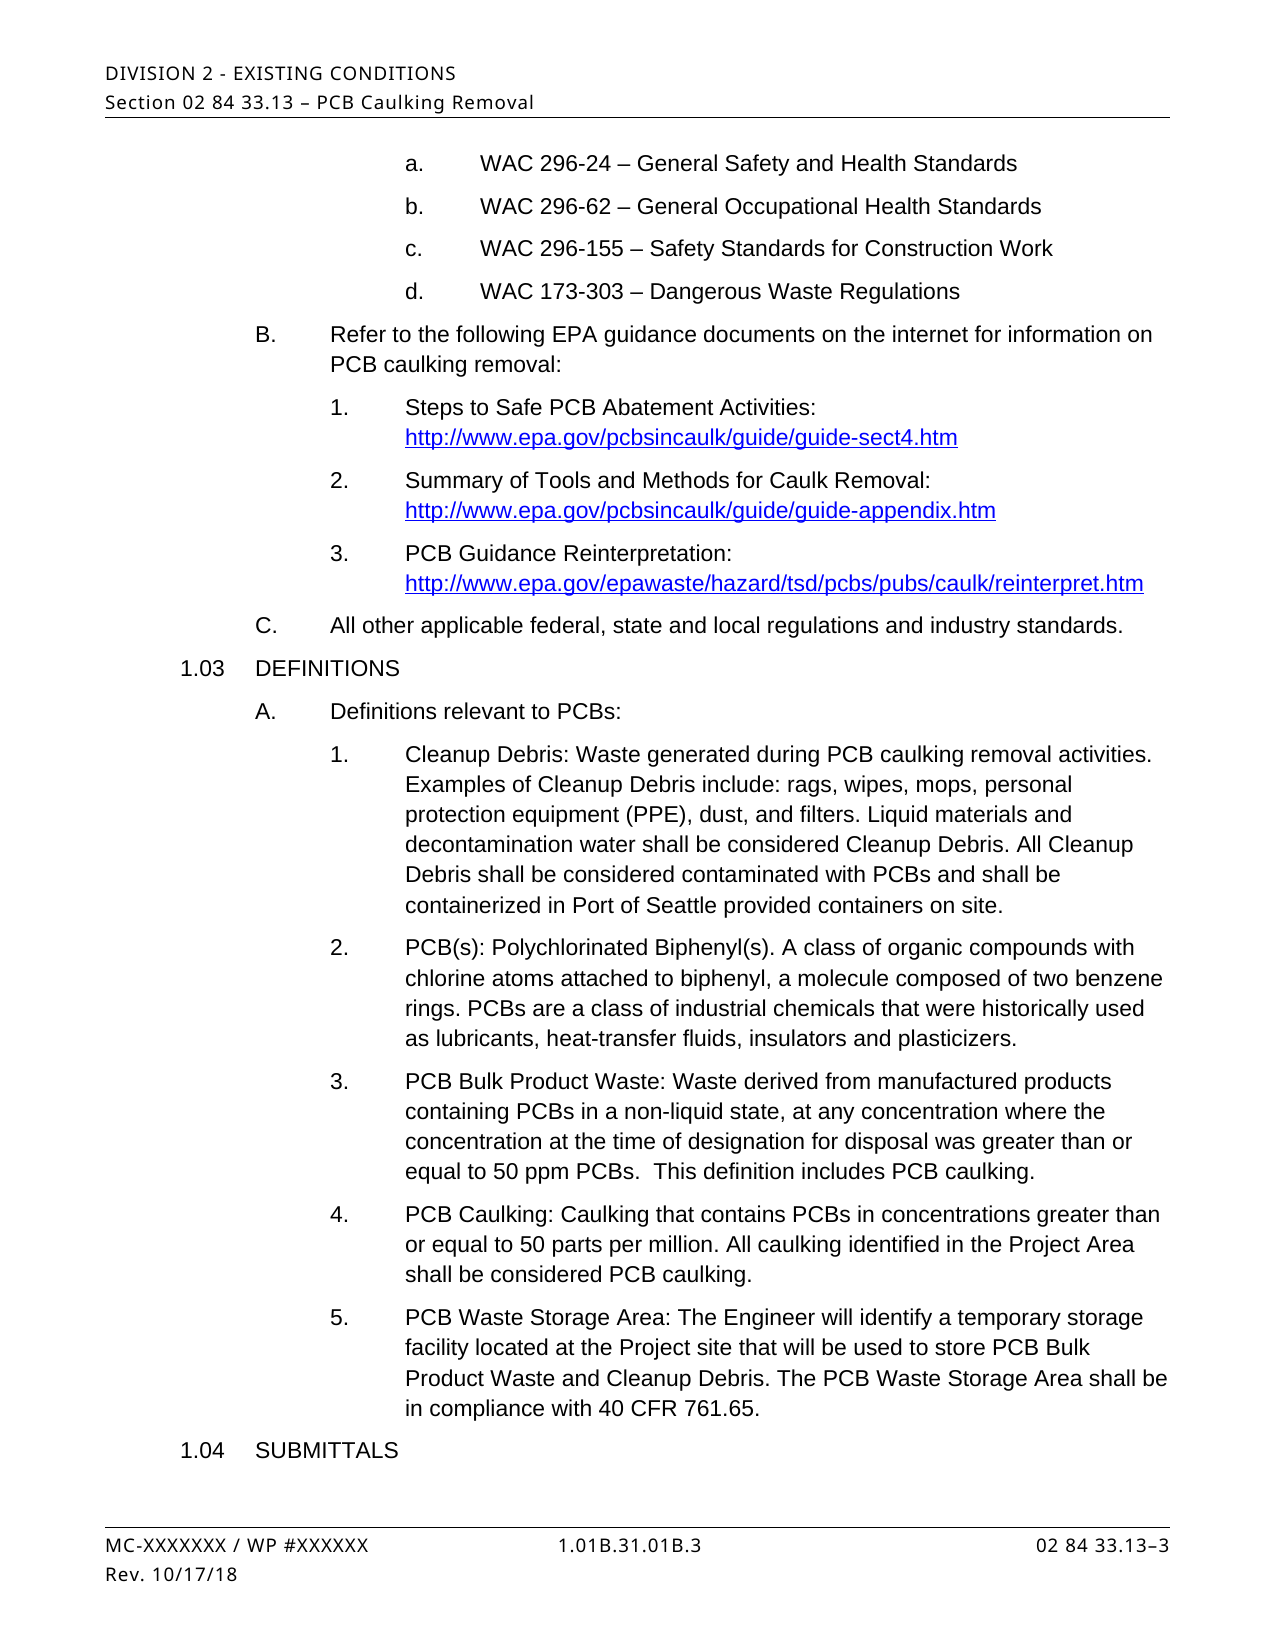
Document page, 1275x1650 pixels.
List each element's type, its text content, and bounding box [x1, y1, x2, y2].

list Refer to the following EPA guidance documents on the internet for information on PCB caulking removal: [255, 321, 1170, 377]
list PCB Waste Storage Area: The Engineer will identify a temporary storage facility located at the Project site that will be used to store PCB Bulk Product Waste and Cleanup Debris. The PCB Waste Storage Area shall be in compliance with 40 CFR 761.65. [330, 1304, 1170, 1421]
list All other applicable federal, state and local regulations and industry standards. [255, 612, 1170, 639]
list Summary of Tools and Methods for Caulk Removal: http://www.epa.gov/pcbsincaulk/guide/guide-appendix.htm [330, 467, 1170, 523]
list WAC 296-155 – Safety Standards for Construction Work [405, 235, 1170, 262]
list SUBMITTALS [180, 1437, 1170, 1464]
list WAC 296-62 – General Occupational Health Standards [405, 193, 1170, 219]
list PCB Bulk Product Waste: Waste derived from manufactured products containing PCBs in a non-liquid state, at any concentration where the concentration at the time of designation for disposal was greater than or equal to 50 ppm PCBs. This definition includes PCB caulking. [330, 1068, 1170, 1185]
list DEFINITIONS [180, 655, 1170, 682]
list PCB(s): Polychlorinated Biphenyl(s). A class of organic compounds with chlorine atoms attached to biphenyl, a molecule composed of two benzene rings. PCBs are a class of industrial chemicals that were historically used as lubricants, heat-transfer fluids, insulators and plasticizers. [330, 934, 1170, 1051]
list PCB Caulking: Caulking that contains PCBs in concentrations greater than or equal to 50 parts per million. All caulking identified in the Project Area shall be considered PCB caulking. [330, 1201, 1170, 1288]
list WAC 296-24 – General Safety and Health Standards [405, 150, 1170, 176]
list Cleanup Debris: Waste generated during PCB caulking removal activities. Examples of Cleanup Debris include: rags, wipes, mops, personal protection equipment (PPE), dust, and filters. Liquid materials and decontamination water shall be considered Cleanup Debris. All Cleanup Debris shall be considered contaminated with PCBs and shall be containerized in Port of Seattle provided containers on site. [330, 741, 1170, 918]
list Definitions relevant to PCBs: [255, 698, 1170, 724]
list PCB Guidance Reinterpretation: http://www.epa.gov/epawaste/hazard/tsd/pcbs/pubs/caulk/reinterpret.htm [330, 539, 1170, 596]
list WAC 173-303 – Dangerous Waste Regulations [405, 278, 1170, 304]
list Steps to Safe PCB Abatement Activities: http://www.epa.gov/pcbsincaulk/guide/guide-sect4.htm [330, 394, 1170, 450]
